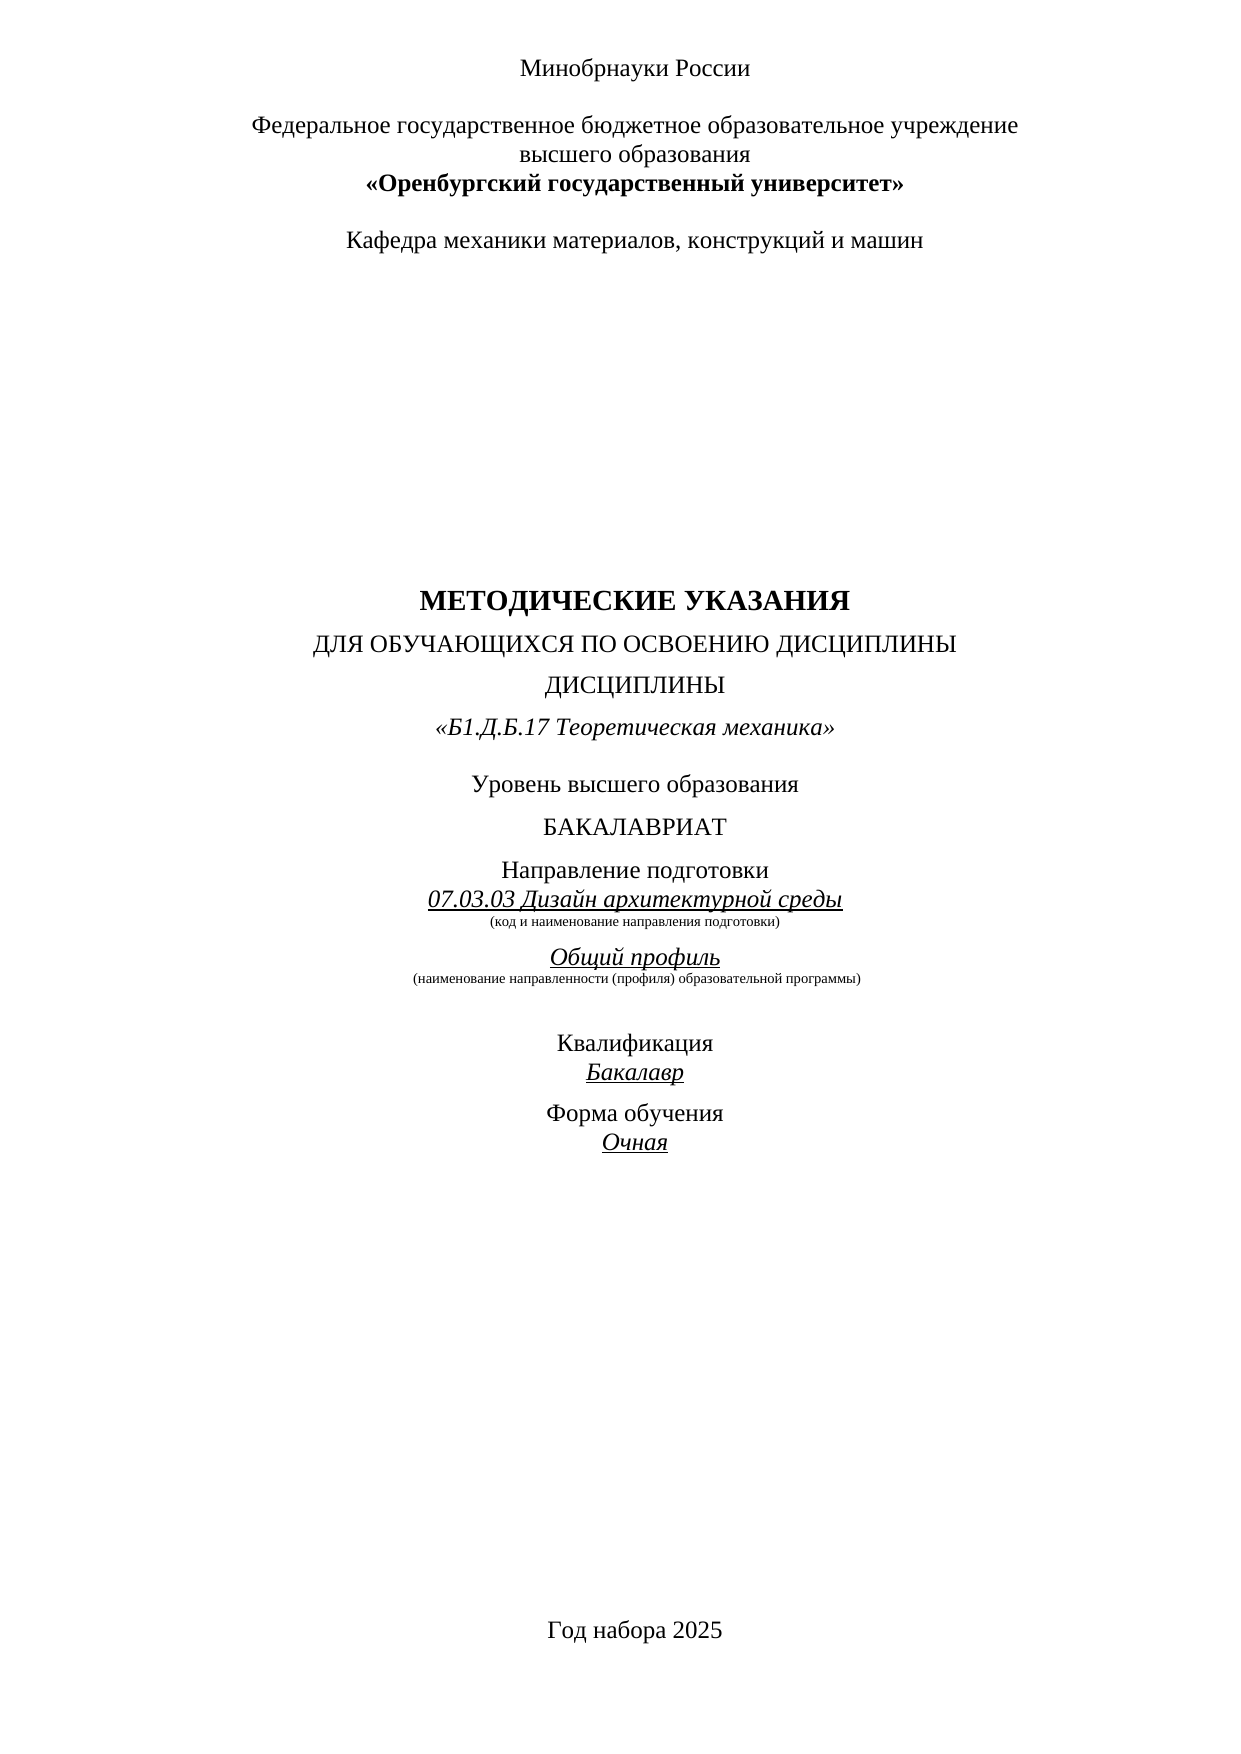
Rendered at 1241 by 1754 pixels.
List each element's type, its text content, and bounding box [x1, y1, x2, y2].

text (наименование направленности (профиля) образовательной программы) [88, 970, 1181, 999]
text Федеральное государственное бюджетное образовательное учреждение [88, 111, 1181, 139]
text Уровень высшего образования [88, 769, 1181, 798]
text Минобрнауки России [88, 53, 1181, 82]
text 07.03.03 Дизайн архитектурной среды [88, 884, 1181, 913]
text БАКАЛАВРИАТ [88, 812, 1181, 841]
text ДЛЯ ОБУЧАЮЩИХСЯ ПО ОСВОЕНИЮ ДИСЦИПЛИНЫ [88, 629, 1181, 658]
text Год набора 2025 [88, 1615, 1181, 1644]
text Очная [88, 1127, 1181, 1155]
text «Оренбургский государственный университет» [88, 168, 1181, 197]
text ДИСЦИПЛИНЫ [88, 670, 1181, 699]
text (код и наименование направления подготовки) [88, 913, 1181, 942]
text МЕТОДИЧЕСКИЕ УКАЗАНИЯ [88, 583, 1181, 617]
text высшего образования [88, 139, 1181, 168]
text Форма обучения [88, 1098, 1181, 1127]
text Бакалавр [88, 1057, 1181, 1085]
text Направление подготовки [88, 855, 1181, 884]
text Квалификация [88, 1028, 1181, 1057]
text Кафедра механики материалов, конструкций и машин [88, 226, 1181, 254]
text «Б1.Д.Б.17 Теоретическая механика» [88, 712, 1181, 740]
text Общий профиль [88, 942, 1181, 970]
